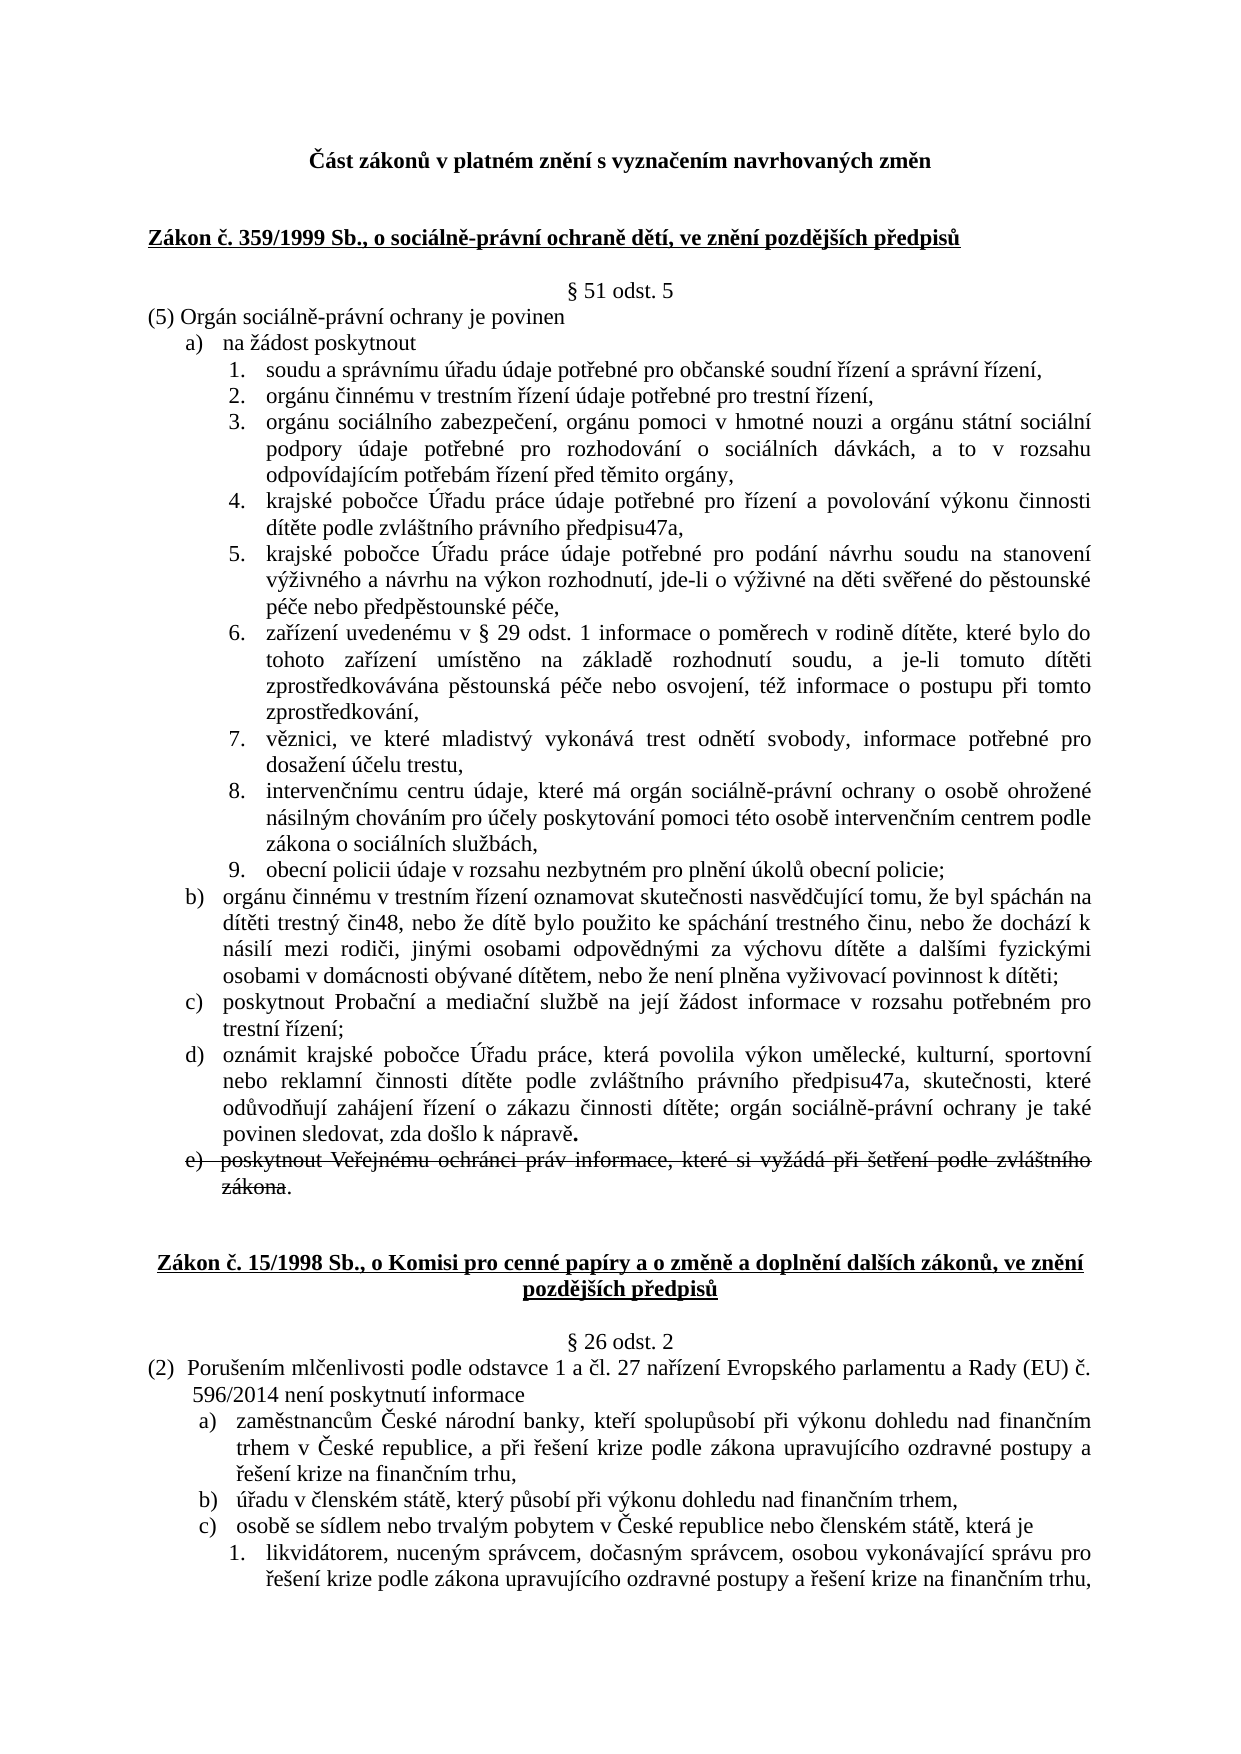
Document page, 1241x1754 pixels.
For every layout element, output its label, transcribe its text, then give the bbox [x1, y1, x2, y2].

list na žádost poskytnout [185, 329, 1093, 356]
list intervenčnímu centru údaje, které má orgán sociálně-právní ochrany o osobě ohrožené násilným chováním pro účely poskytování pomoci této osobě intervenčním centrem podle zákona o sociálních službách, [228, 777, 1093, 856]
list soudu a správnímu úřadu údaje potřebné pro občanské soudní řízení a správní řízení, [228, 356, 1093, 382]
text Část zákonů v platném znění s vyznačením navrhovaných změn [148, 148, 1093, 174]
list věznici, ve které mladistvý vykonává trest odnětí svobody, informace potřebné pro dosažení účelu trestu, [228, 725, 1093, 777]
text Zákon č. 359/1999 Sb., o sociálně-právní ochraně dětí, ve znění pozdějších předpisů [148, 224, 1093, 250]
list orgánu činnému v trestním řízení údaje potřebné pro trestní řízení, [228, 382, 1093, 408]
list orgánu činnému v trestním řízení oznamovat skutečnosti nasvědčující tomu, že byl spáchán na dítěti trestný čin48, nebo že dítě bylo použito ke spáchání trestného činu, nebo že dochází k násilí mezi rodiči, jinými osobami odpovědnými za výchovu dítěte a dalšími fyzickými osobami v domácnosti obývané dítětem, nebo že není plněna vyživovací povinnost k dítěti; [185, 883, 1093, 988]
list zaměstnancům České národní banky, kteří spolupůsobí při výkonu dohledu nad finančním trhem v České republice, a při řešení krize podle zákona upravujícího ozdravné postupy a řešení krize na finančním trhu, [199, 1407, 1093, 1486]
text § 51 odst. 5 [148, 277, 1093, 303]
list osobě se sídlem nebo trvalým pobytem v České republice nebo členském státě, která je [199, 1513, 1093, 1539]
list orgánu sociálního zabezpečení, orgánu pomoci v hmotné nouzi a orgánu státní sociální podpory údaje potřebné pro rozhodování o sociálních dávkách, a to v rozsahu odpovídajícím potřebám řízení před těmito orgány, [228, 408, 1093, 487]
text (2) Porušením mlčenlivosti podle odstavce 1 a čl. 27 nařízení Evropského parlamentu a Rady (EU) č. 596/2014 není poskytnutí informace [148, 1354, 1093, 1407]
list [228, 1539, 1093, 1592]
text Zákon č. 15/1998 Sb., o Komisi pro cenné papíry a o změně a doplnění dalších zákonů, ve znění pozdějších předpisů [148, 1249, 1093, 1302]
list zařízení uvedenému v § 29 odst. 1 informace o poměrech v rodině dítěte, které bylo do tohoto zařízení umístěno na základě rozhodnutí soudu, a je-li tomuto dítěti zprostředkovávána pěstounská péče nebo osvojení, též informace o postupu při tomto zprostředkování, [228, 619, 1093, 725]
text (5) Orgán sociálně-právní ochrany je povinen [148, 303, 1093, 329]
list oznámit krajské pobočce Úřadu práce, která povolila výkon umělecké, kulturní, sportovní nebo reklamní činnosti dítěte podle zvláštního právního předpisu47a, skutečnosti, které odůvodňují zahájení řízení o zákazu činnosti dítěte; orgán sociálně-právní ochrany je také povinen sledovat, zda došlo k nápravě. [185, 1041, 1093, 1146]
list krajské pobočce Úřadu práce údaje potřebné pro podání návrhu soudu na stanovení výživného a návrhu na výkon rozhodnutí, jde-li o výživné na děti svěřené do pěstounské péče nebo předpěstounské péče, [228, 540, 1093, 619]
list krajské pobočce Úřadu práce údaje potřebné pro řízení a povolování výkonu činnosti dítěte podle zvláštního právního předpisu47a, [228, 487, 1093, 540]
text e) poskytnout Veřejnému ochránci práv informace, které si vyžádá při šetření podle zvláštního zákona. [185, 1146, 1093, 1199]
list úřadu v členském státě, který působí při výkonu dohledu nad finančním trhem, [199, 1486, 1093, 1513]
text § 26 odst. 2 [148, 1328, 1093, 1354]
list poskytnout Probační a mediační službě na její žádost informace v rozsahu potřebném pro trestní řízení; [185, 988, 1093, 1041]
list obecní policii údaje v rozsahu nezbytném pro plnění úkolů obecní policie; [228, 856, 1093, 883]
